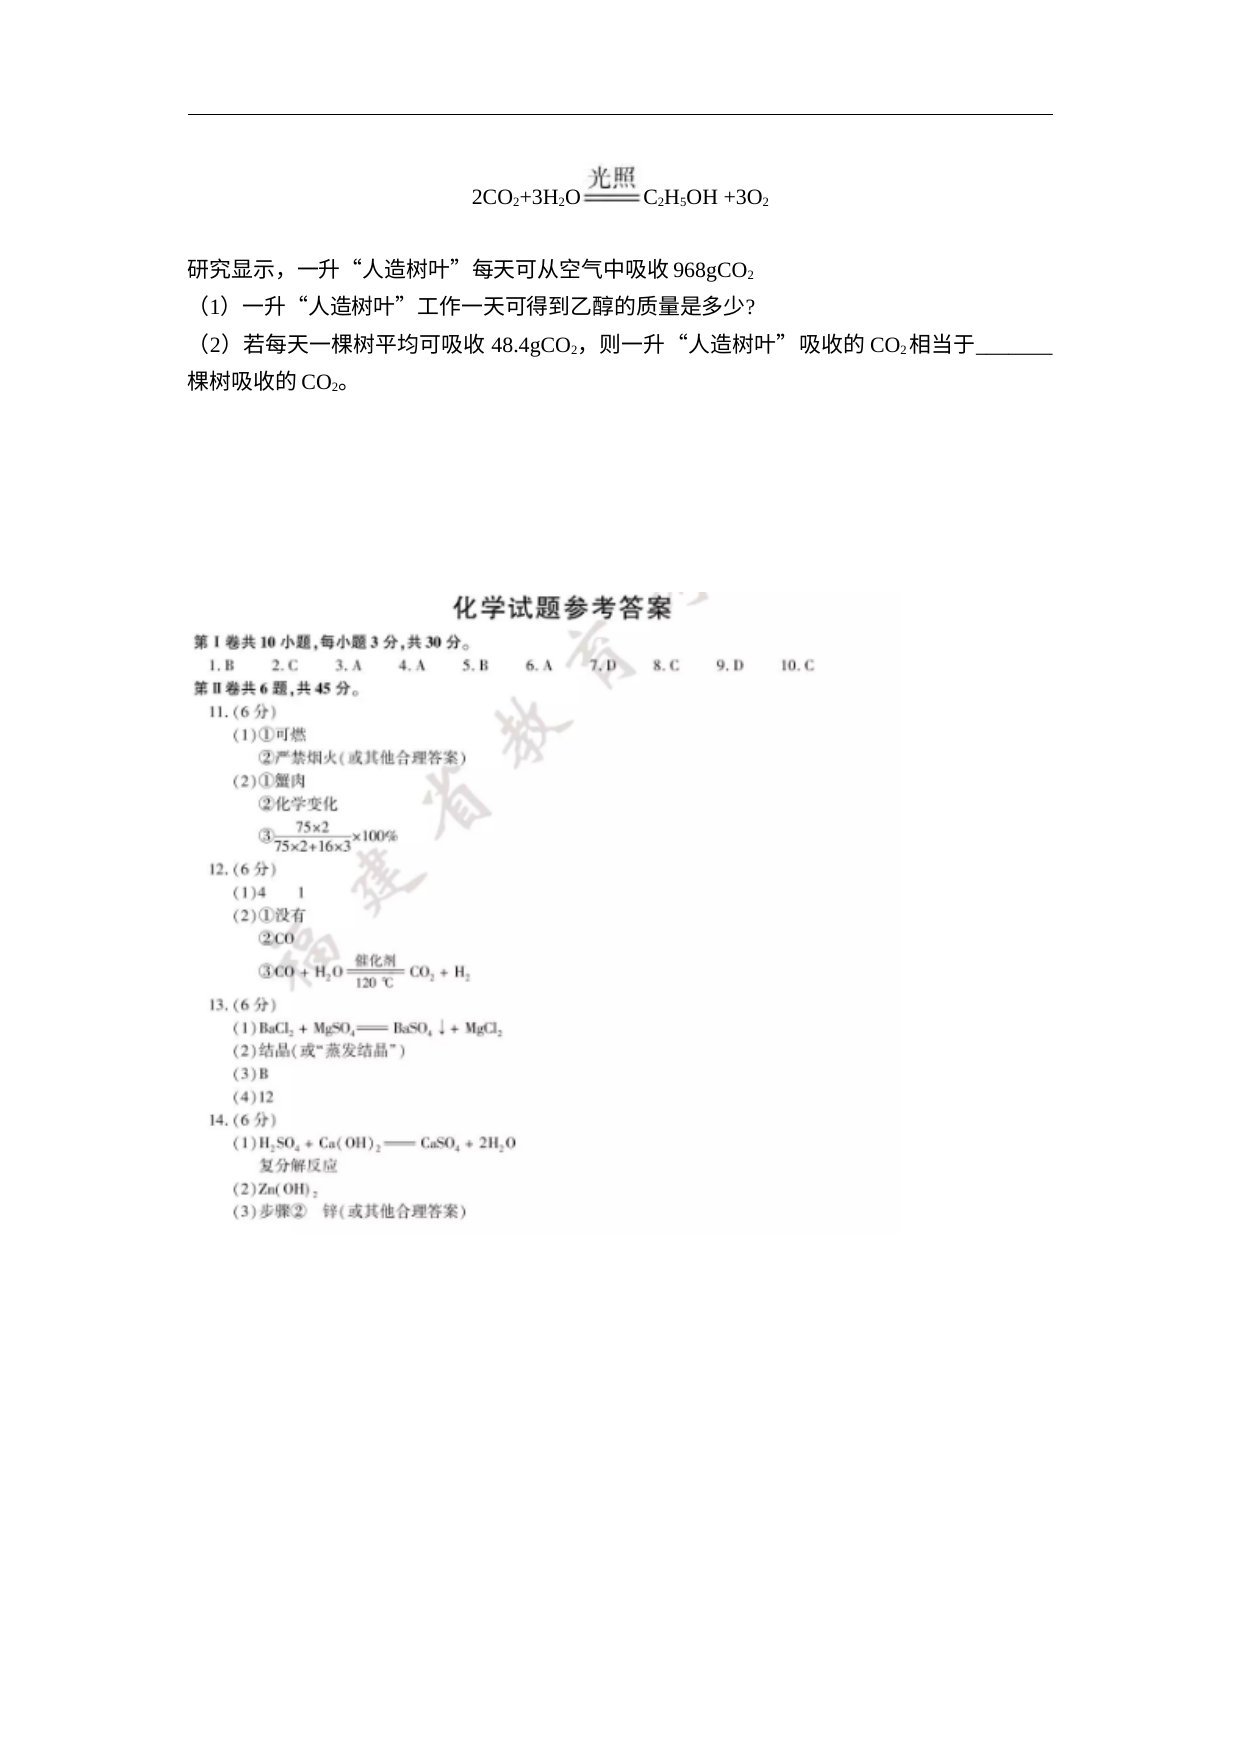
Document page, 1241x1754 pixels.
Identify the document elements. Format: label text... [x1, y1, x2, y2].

text 研究显示，一升“人造树叶”每天可从空气中吸收968gCO2 （1）一升“人造树叶”工作一天可得到乙醇的质量是多少? （2）若每天一棵树平均可吸收48.4gCO2，则一升“人造树叶”吸收的CO2相当于_______棵树吸收的CO2。 [187, 252, 1053, 396]
picture [187, 592, 902, 1234]
text 2CO2+3H2OC2H5OH +3O2 [187, 162, 1053, 227]
picture [580, 162, 643, 205]
